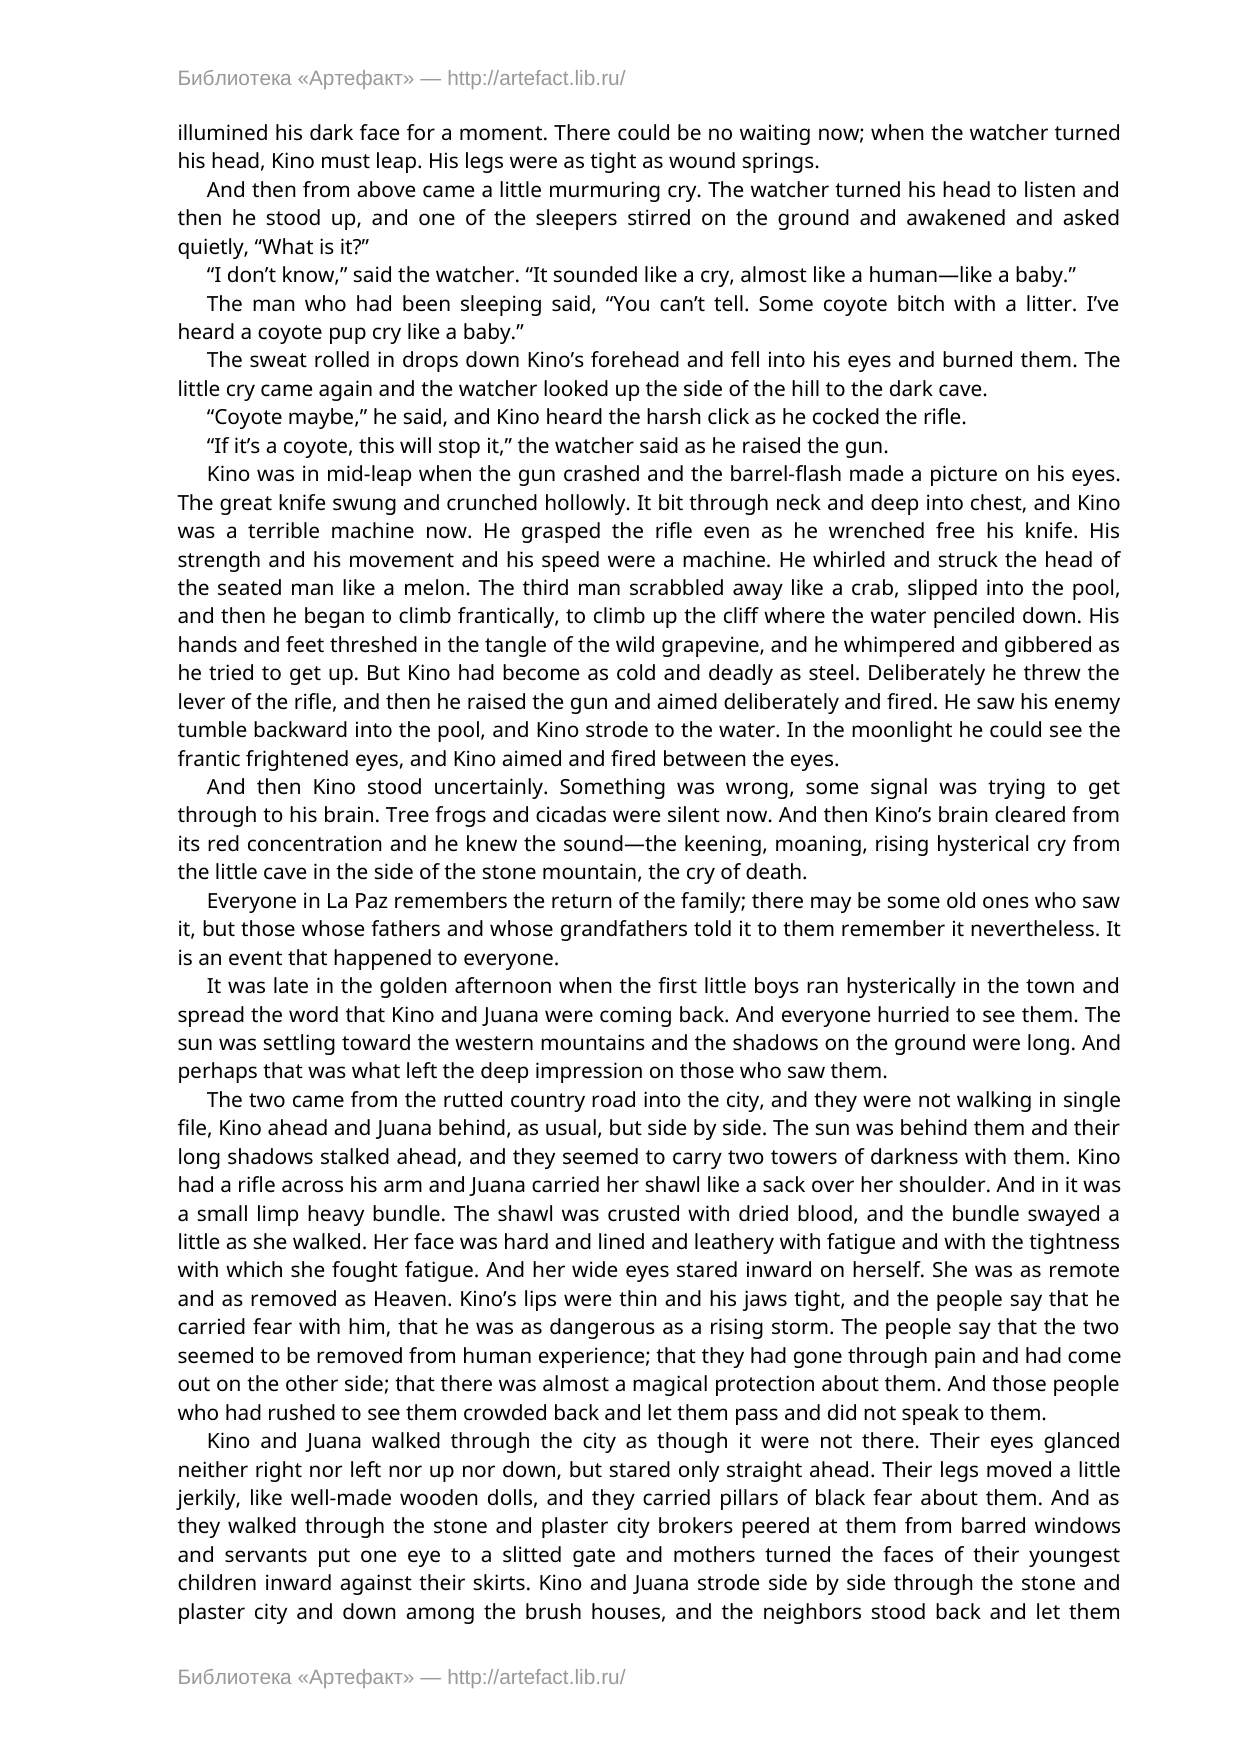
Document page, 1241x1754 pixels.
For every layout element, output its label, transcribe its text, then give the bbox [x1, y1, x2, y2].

text Everyone in La Paz remembers the return of the family; there may be some old ones who saw it, but those whose fathers and whose grandfathers told it to them remember it nevertheless. It is an event that happened to everyone. [177, 886, 1122, 971]
text “Coyote maybe,” he said, and Kino heard the harsh click as he cocked the rifle. [177, 402, 1122, 431]
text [177, 1426, 1122, 1625]
text And then from above came a little murmuring cry. The watcher turned his head to listen and then he stood up, and one of the sleepers stirred on the ground and awakened and asked quietly, “What is it?” [177, 175, 1122, 260]
text “If it’s a coyote, this will stop it,” the watcher said as he raised the gun. [177, 431, 1122, 459]
text The man who had been sleeping said, “You can’t tell. Some coyote bitch with a litter. I’ve heard a coyote pup cry like a baby.” [177, 289, 1122, 346]
text Kino was in mid-leap when the gun crashed and the barrel-flash made a picture on his eyes. The great knife swung and crunched hollowly. It bit through neck and deep into chest, and Kino was a terrible machine now. He grasped the rifle even as he wrenched free his knife. His strength and his movement and his speed were a machine. He whirled and struck the head of the seated man like a melon. The third man scrabbled away like a crab, slipped into the pool, and then he began to climb frantically, to climb up the cliff where the water penciled down. His hands and feet threshed in the tangle of the wild grapevine, and he whimpered and gibbered as he tried to get up. But Kino had become as cold and deadly as steel. Deliberately he threw the lever of the rifle, and then he raised the gun and aimed deliberately and fired. He saw his enemy tumble backward into the pool, and Kino strode to the water. In the moonlight he could see the frantic frightened eyes, and Kino aimed and fired between the eyes. [177, 459, 1122, 772]
text “I don’t know,” said the watcher. “It sounded like a cry, almost like a human—like a baby.” [177, 260, 1122, 289]
text The sweat rolled in drops down Kino’s forehead and fell into his eyes and burned them. The little cry came again and the watcher looked up the side of the hill to the dark cave. [177, 346, 1122, 402]
text The two came from the rutted country road into the city, and they were not walking in single file, Kino ahead and Juana behind, as usual, but side by side. The sun was behind them and their long shadows stalked ahead, and they seemed to carry two towers of darkness with them. Kino had a rifle across his arm and Juana carried her shawl like a sack over her shoulder. And in it was a small limp heavy bundle. The shawl was crusted with dried blood, and the bundle swayed a little as she walked. Her face was hard and lined and leathery with fatigue and with the tightness with which she fought fatigue. And her wide eyes stared inward on herself. She was as remote and as removed as Heaven. Kino’s lips were thin and his jaws tight, and the people say that he carried fear with him, that he was as dangerous as a rising storm. The people say that the two seemed to be removed from human experience; that they had gone through pain and had come out on the other side; that there was almost a magical protection about them. And those people who had rushed to see them crowded back and let them pass and did not speak to them. [177, 1085, 1122, 1426]
text It was late in the golden afternoon when the first little boys ran hysterically in the town and spread the word that Kino and Juana were coming back. And everyone hurried to see them. The sun was settling toward the western mountains and the shadows on the ground were long. And perhaps that was what left the deep impression on those who saw them. [177, 971, 1122, 1085]
text And then Kino stood uncertainly. Something was wrong, some signal was trying to get through to his brain. Tree frogs and cicadas were silent now. And then Kino’s brain cleared from its red concentration and he knew the sound—the keening, moaning, rising hysterical cry from the little cave in the side of the stone mountain, the cry of death. [177, 772, 1122, 886]
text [177, 118, 1122, 175]
